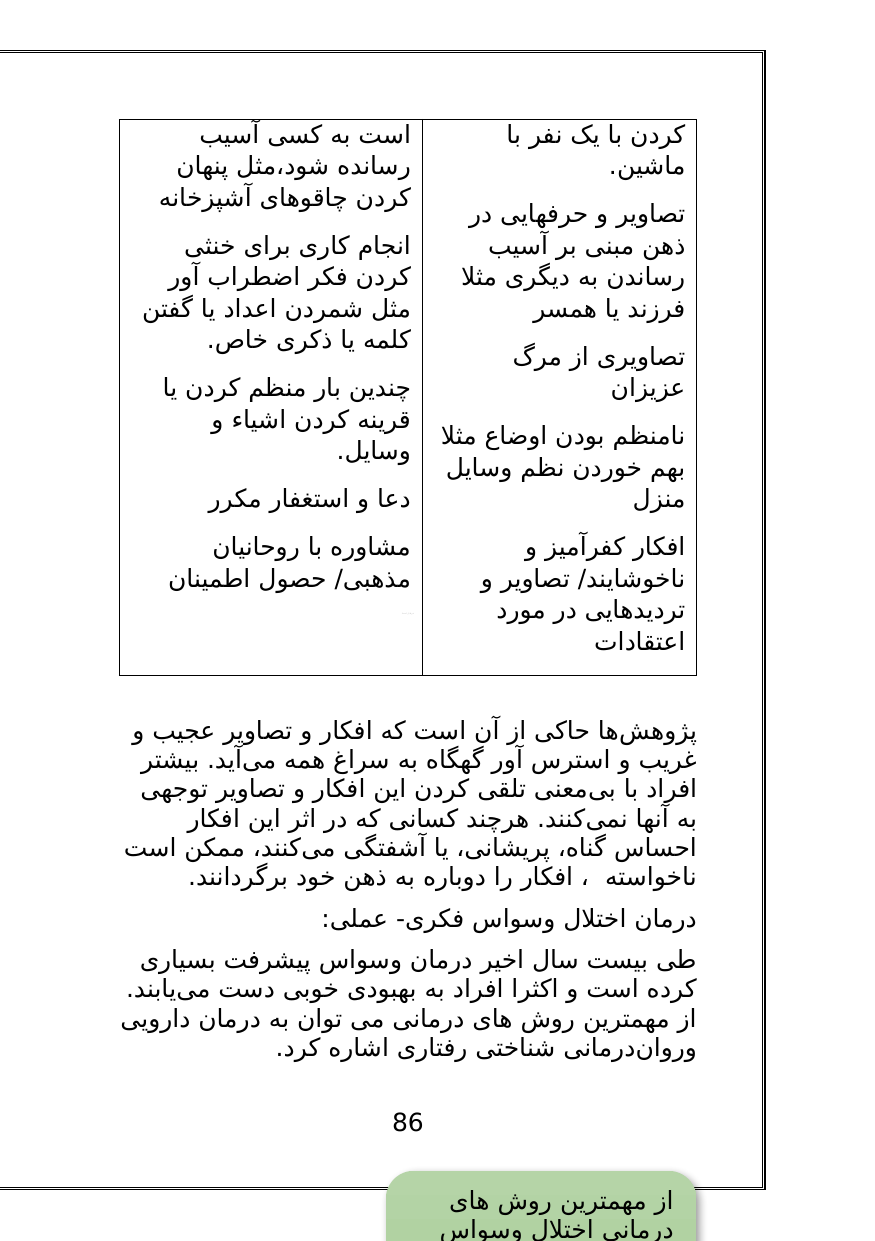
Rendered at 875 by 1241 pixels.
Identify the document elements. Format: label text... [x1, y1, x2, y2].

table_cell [423, 120, 696, 675]
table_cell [120, 120, 422, 675]
text طی بیست سال اخیر درمان وسواس پیشرفت بسیاری کرده است و اکثرا افراد به بهبودی خوبی دست می‌یابند. از مهمترین روش های درمانی می توان به درمان دارویی وروان‌درمانی شناختی رفتاری اشاره کرد. [119, 946, 697, 1062]
text پژوهش‌ها حاکی از آن است که افکار و تصاویر عجیب و غریب و استرس آور گهگاه به سراغ همه می‌آید. بیشتر افراد با بی‌معنی تلقی کردن این افکار و تصاویر توجهی به آنها نمی‌کنند. هرچند کسانی که در اثر این افکار احساس گناه، پریشانی، یا آشفتگی می‌کنند، ممکن است ناخواسته ، افکار را دوباره به ذهن خود برگردانند. [119, 716, 697, 891]
subtitle درمان اختلال وسواس فکری- عملی: [119, 904, 697, 933]
